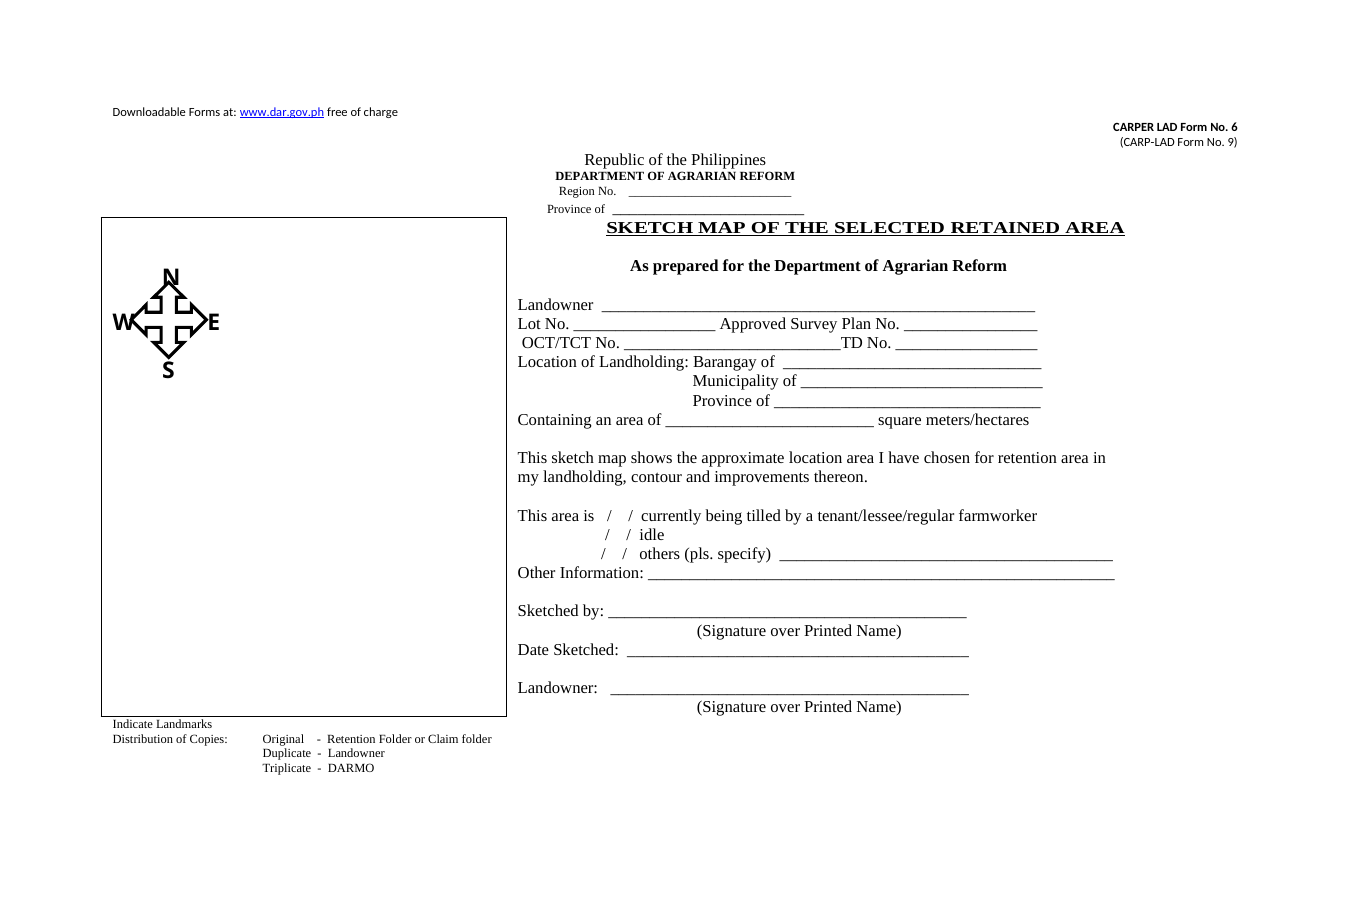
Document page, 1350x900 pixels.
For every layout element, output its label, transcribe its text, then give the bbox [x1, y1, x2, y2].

text Distribution of Copies: Original - Retention Folder or Claim folder [112, 732, 1237, 746]
text Republic of the Philippines [112, 150, 1237, 169]
text Indicate Landmarks [112, 717, 1237, 732]
text Department of Agrarian Reform [112, 169, 1237, 183]
text Triplicate - DARMO [112, 760, 1237, 775]
table_header SKETCH MAP OF THE SELECTED RETAINED AREA As prepared for the Department of Agrarian Reform Landowner ____________________________________________________ Lot No. _________________ Approved Survey Plan No. ________________ OCT/TCT No. __________________________TD No. _________________ Location of Landholding: Barangay of _______________________________ Municipality of _____________________________ Province of ________________________________ Containing an area of _________________________ square meters/hectares This sketch map shows the approximate location area I have chosen for retention area in my landholding, contour and improvements thereon. This area is / / currently being tilled by a tenant/lessee/regular farmworker / / idle / / others (pls. specify) ________________________________________ Other Information: ________________________________________________________ Sketched by: ___________________________________________ (Signature over Printed Name) Date Sketched: _________________________________________ Landowner: ___________________________________________ (Signature over Printed Name) [507, 217, 1350, 716]
text (CARP-LAD Form No. 9) [112, 134, 1237, 150]
text Region No. __________________________ [112, 183, 1237, 198]
text Duplicate - Landowner [112, 746, 1237, 760]
text CARPER LAD Form No. 6 [112, 119, 1237, 134]
text Province of _______________________ [112, 198, 1237, 217]
table_header [102, 218, 506, 716]
